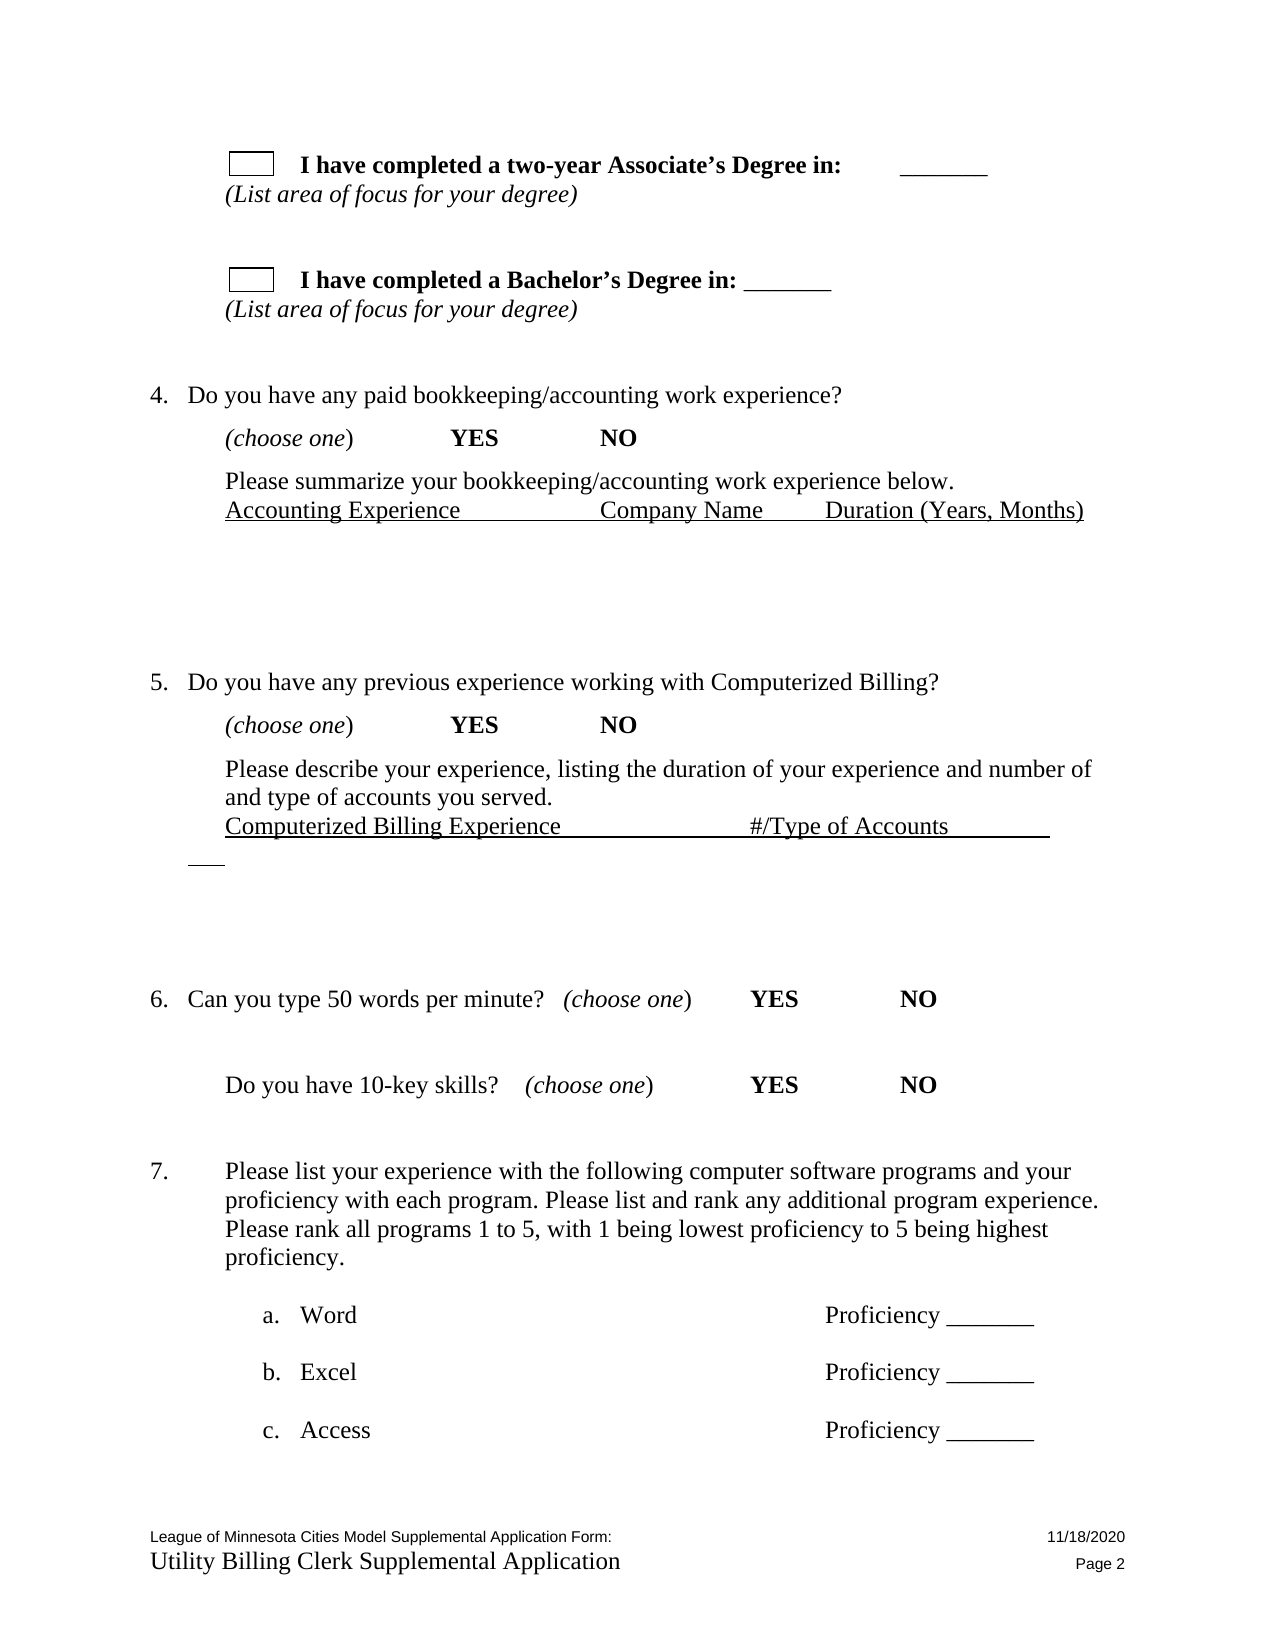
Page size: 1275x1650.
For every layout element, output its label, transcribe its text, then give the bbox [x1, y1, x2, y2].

list Can you type 50 words per minute? (choose one) YES NO [150, 984, 1125, 1012]
list Do you have any previous experience working with Computerized Billing? [150, 667, 1125, 696]
text Please summarize your bookkeeping/accounting work experience below. [187, 466, 1125, 495]
list Access Proficiency _______ [262, 1415, 1125, 1444]
text I have completed a Bachelor’s Degree in: _______ [225, 265, 1125, 294]
list Word Proficiency _______ [262, 1300, 1125, 1329]
text I have completed a two-year Associate’s Degree in: _______ [150, 150, 1125, 179]
list Excel Proficiency _______ [262, 1357, 1125, 1386]
text Accounting Experience Company Name Duration (Years, Months) [187, 495, 1125, 524]
text (List area of focus for your degree) [225, 294, 1125, 322]
text (choose one) YES NO [187, 711, 1125, 739]
text Do you have 10-key skills? (choose one) YES NO [187, 1070, 1125, 1099]
list Do you have any paid bookkeeping/accounting work experience? [150, 380, 1125, 409]
text (choose one) YES NO [187, 423, 1125, 452]
text Computerized Billing Experience #/Type of Accounts [187, 811, 1125, 869]
text Please describe your experience, listing the duration of your experience and number of and type of accounts you served. [225, 754, 1125, 811]
text (List area of focus for your degree) [150, 179, 1125, 207]
list Please list your experience with the following computer software programs and your proficiency with each program. Please list and rank any additional program experience. Please rank all programs 1 to 5, with 1 being lowest proficiency to 5 being highest proficiency. [150, 1156, 1125, 1271]
